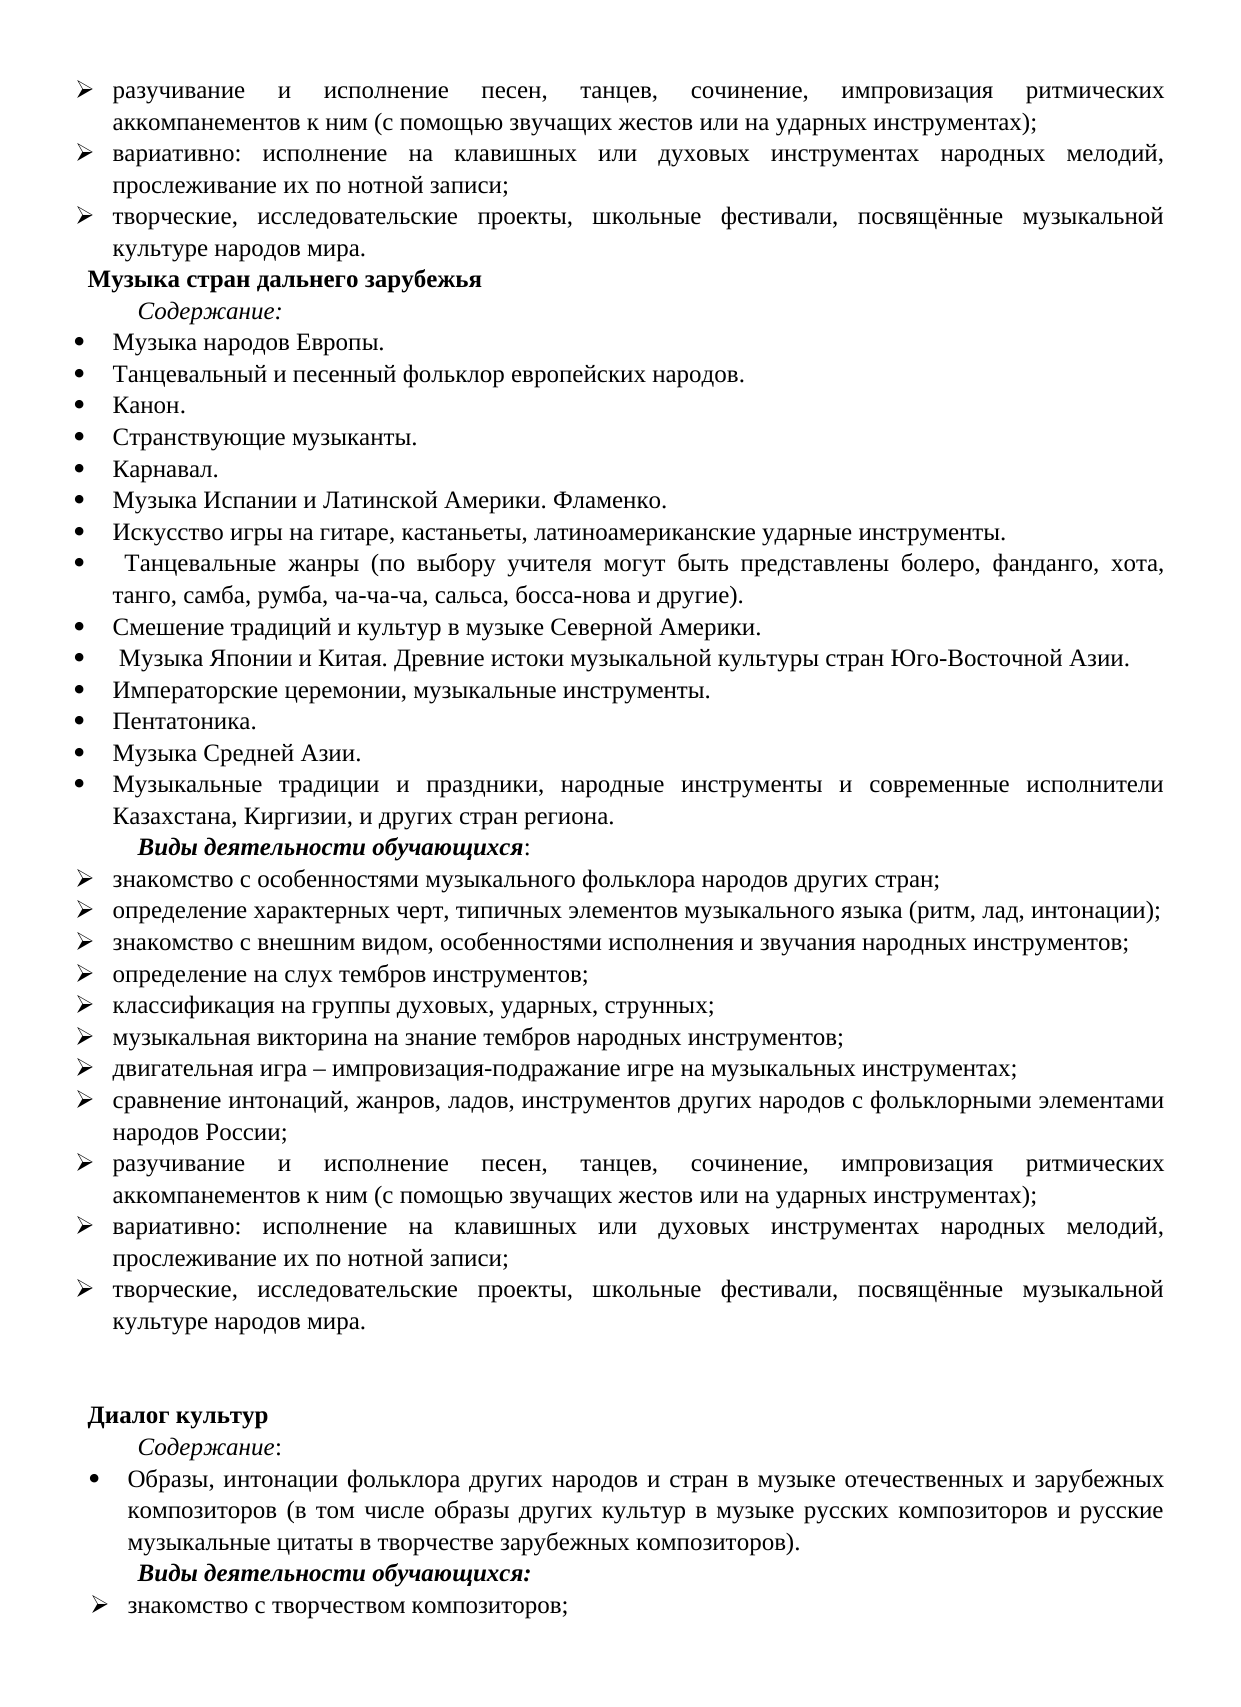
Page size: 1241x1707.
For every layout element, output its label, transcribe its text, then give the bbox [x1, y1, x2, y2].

list Музыка Средней Азии. [75, 738, 1165, 767]
list знакомство с особенностями музыкального фольклора народов других стран; [75, 864, 1165, 893]
list Странствующие музыканты. [75, 422, 1165, 451]
list сравнение интонаций, жанров, ладов, инструментов других народов с фольклорными элементами народов России; [75, 1085, 1165, 1145]
list музыкальная викторина на знание тембров народных инструментов; [75, 1022, 1165, 1051]
list классификация на группы духовых, ударных, струнных; [75, 990, 1165, 1019]
text Диалог культур [87, 1401, 1165, 1429]
list определение характерных черт, типичных элементов музыкального языка (ритм, лад, интонации); [75, 896, 1165, 924]
list Музыка Японии и Китая. Древние истоки музыкальной культуры стран Юго-Восточной Азии. [75, 643, 1165, 672]
list Императорские церемонии, музыкальные инструменты. [75, 675, 1165, 703]
list Музыка народов Европы. [75, 327, 1165, 356]
list двигательная игра – импровизация-подражание игре на музыкальных инструментах; [75, 1053, 1165, 1082]
list Искусство игры на гитаре, кастаньеты, латиноамериканские ударные инструменты. [75, 517, 1165, 546]
list Карнавал. [75, 454, 1165, 482]
list творческие, исследовательские проекты, школьные фестивали, посвящённые музыкальной культуре народов мира. [75, 201, 1165, 262]
text Содержание: [75, 296, 1165, 325]
list вариативно: исполнение на клавишных или духовых инструментах народных мелодий, прослеживание их по нотной записи; [75, 1211, 1165, 1272]
list Танцевальный и песенный фольклор европейских народов. [75, 359, 1165, 388]
list Музыкальные традиции и праздники, народные инструменты и современные исполнители Казахстана, Киргизии, и других стран региона. [75, 769, 1165, 830]
list разучивание и исполнение песен, танцев, сочинение, импровизация ритмических аккомпанементов к ним (с помощью звучащих жестов или на ударных инструментах); [75, 1148, 1165, 1208]
list Пентатоника. [75, 706, 1165, 735]
text Содержание: [75, 1432, 1165, 1461]
text Виды деятельности обучающихся: [75, 832, 1165, 861]
list Смешение традиций и культур в музыке Северной Америки. [75, 612, 1165, 640]
list Канон. [75, 391, 1165, 419]
list знакомство с творчеством композиторов; [90, 1590, 1165, 1619]
text Музыка стран дальнего зарубежья [87, 264, 1165, 293]
text Виды деятельности обучающихся: [75, 1558, 1165, 1587]
list Музыка Испании и Латинской Америки. Фламенко. [75, 485, 1165, 514]
list Образы, интонации фольклора других народов и стран в музыке отечественных и зарубежных композиторов (в том числе образы других культур в музыке русских композиторов и русские музыкальные цитаты в творчестве зарубежных композиторов). [90, 1464, 1165, 1556]
list знакомство с внешним видом, особенностями исполнения и звучания народных инструментов; [75, 927, 1165, 956]
list творческие, исследовательские проекты, школьные фестивали, посвящённые музыкальной культуре народов мира. [75, 1274, 1165, 1335]
list разучивание и исполнение песен, танцев, сочинение, импровизация ритмических аккомпанементов к ним (с помощью звучащих жестов или на ударных инструментах); [75, 75, 1165, 135]
list вариативно: исполнение на клавишных или духовых инструментах народных мелодий, прослеживание их по нотной записи; [75, 138, 1165, 198]
list определение на слух тембров инструментов; [75, 959, 1165, 987]
list Танцевальные жанры (по выбору учителя могут быть представлены болеро, фанданго, хота, танго, самба, румба, ча-ча-ча, сальса, босса-нова и другие). [75, 548, 1165, 609]
